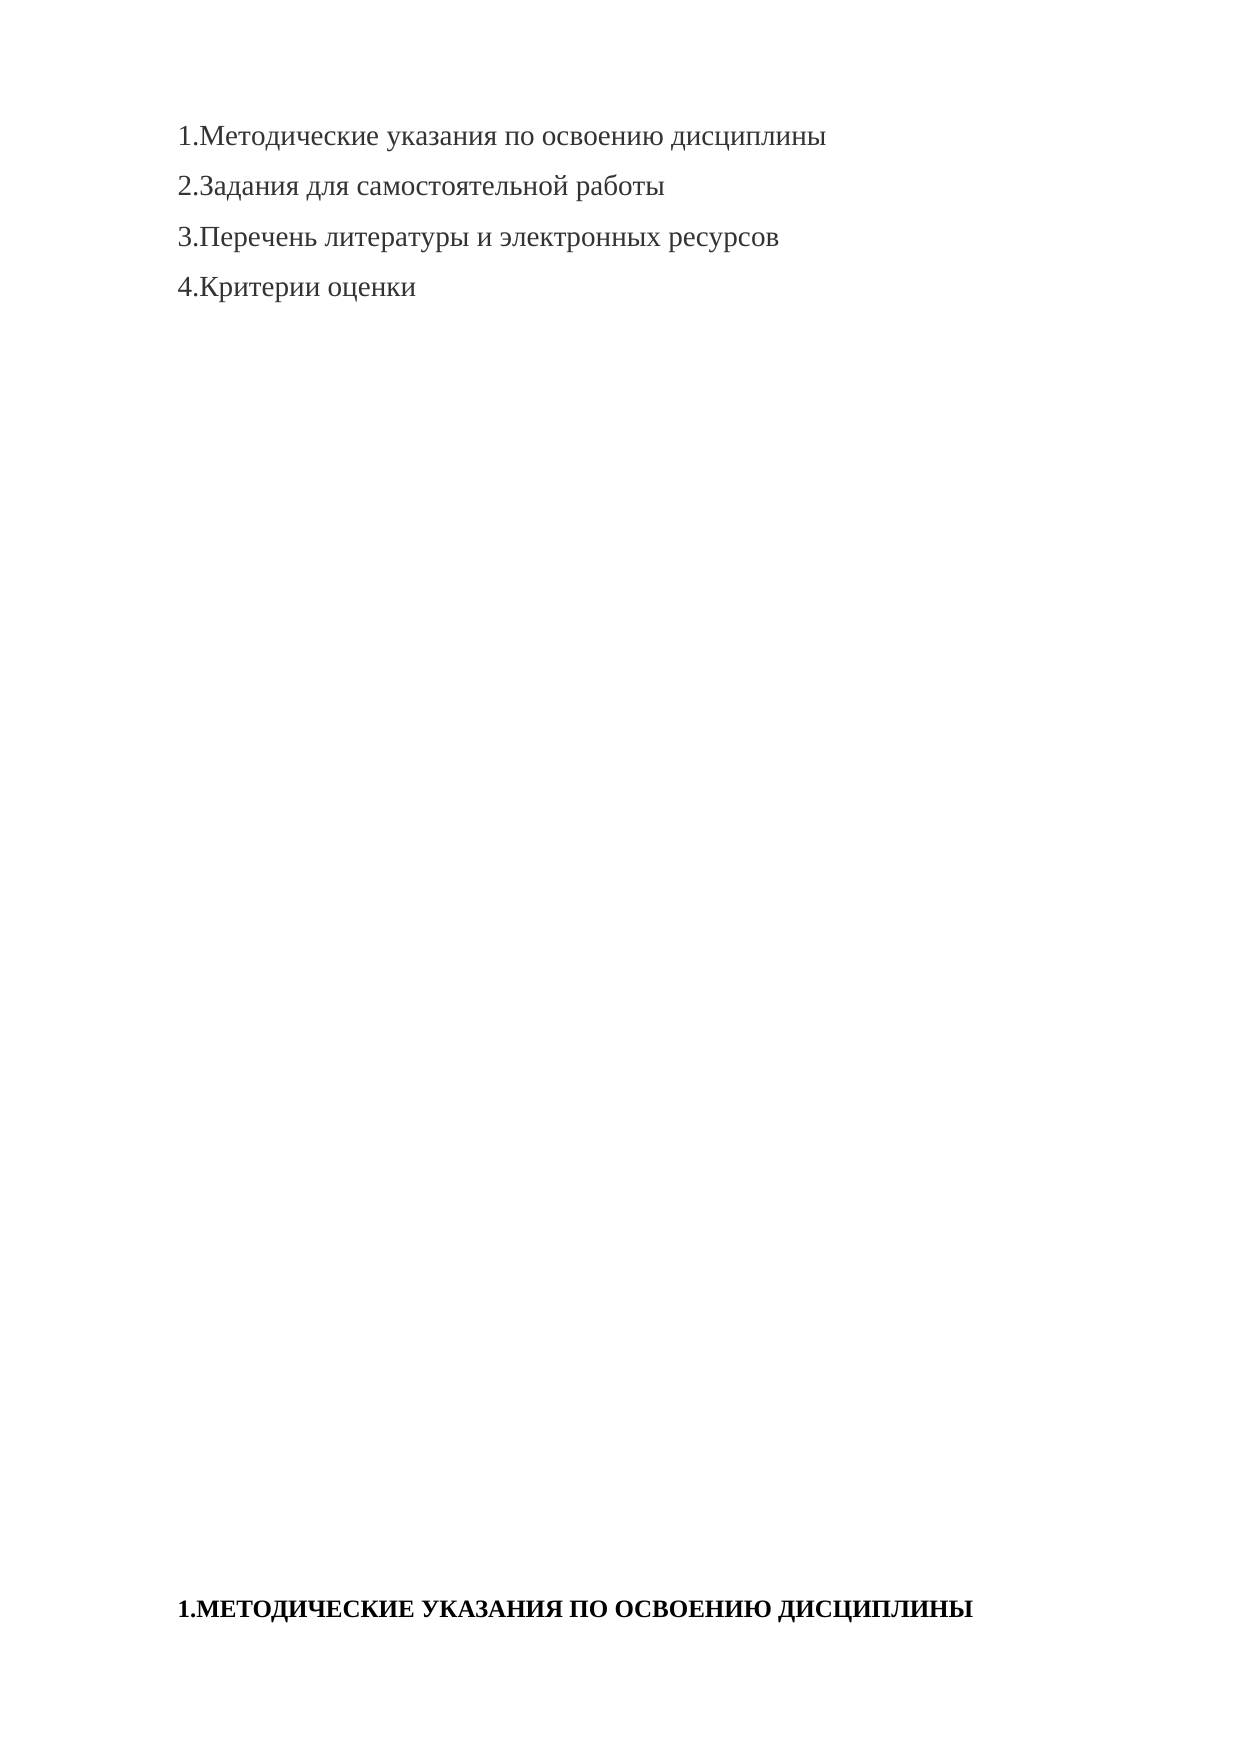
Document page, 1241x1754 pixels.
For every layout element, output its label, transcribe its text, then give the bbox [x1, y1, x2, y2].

text 3.Перечень литературы и электронных ресурсов [177, 219, 1152, 252]
text 4.Критерии оценки [177, 269, 1152, 303]
subtitle 1.МЕТОДИЧЕСКИЕ УКАЗАНИЯ ПО ОСВОЕНИЮ ДИСЦИПЛИНЫ [177, 1594, 1152, 1623]
text 1.Методические указания по освоению дисциплины [177, 118, 1152, 152]
text 2.Задания для самостоятельной работы [177, 168, 1152, 202]
